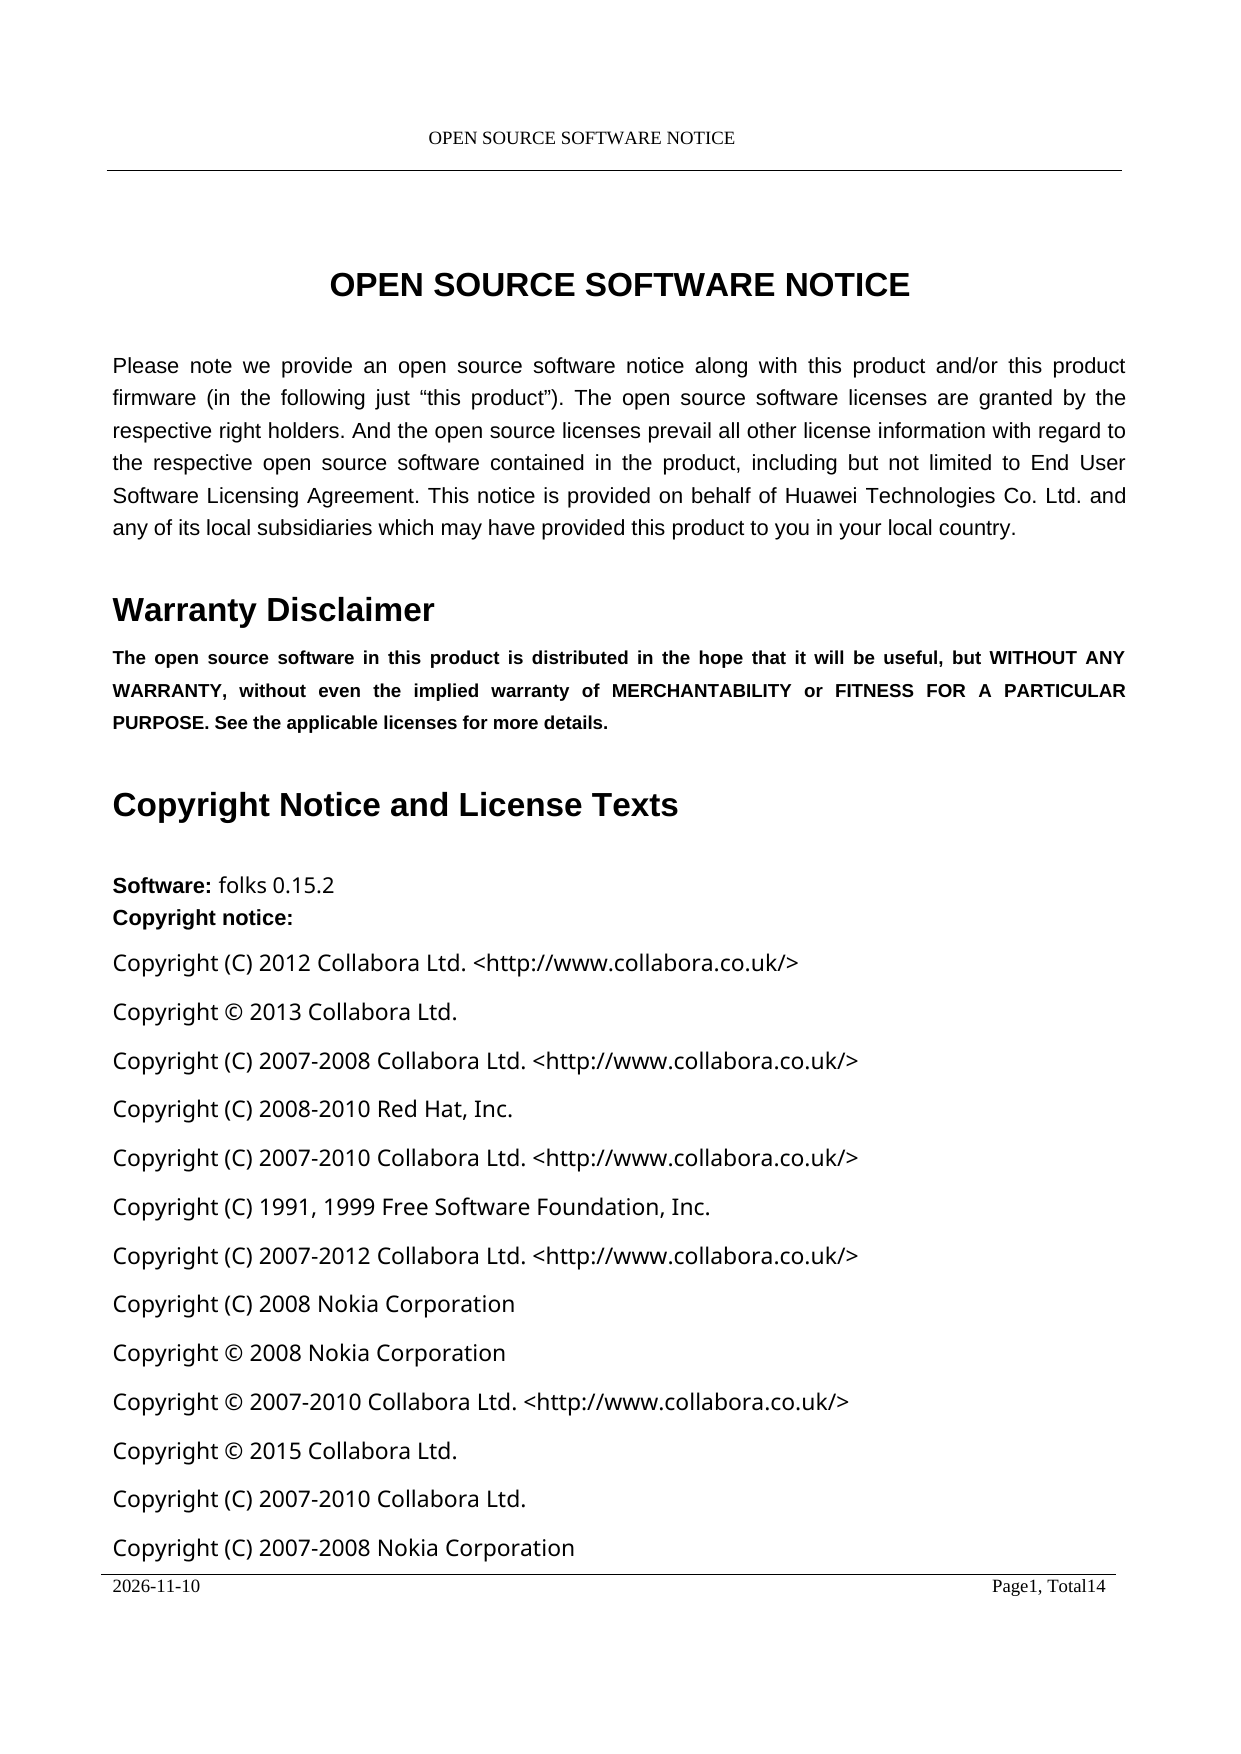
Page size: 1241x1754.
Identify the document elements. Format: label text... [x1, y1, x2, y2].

text Copyright notice: [112, 901, 1128, 934]
text The open source software in this product is distributed in the hope that it will be useful, but WITHOUT ANY WARRANTY, without even the implied warranty of MERCHANTABILITY or FITNESS FOR A PARTICULAR PURPOSE. See the applicable licenses for more details. [112, 641, 1128, 739]
text OPEN SOURCE SOFTWARE NOTICE [112, 251, 1128, 316]
text Software: folks 0.15.2 [112, 869, 1128, 901]
text Please note we provide an open source software notice along with this product and/or this product firmware (in the following just “this product”). The open source software licenses are granted by the respective right holders. And the open source licenses prevail all other license information with regard to the respective open source software contained in the product, including but not limited to End User Software Licensing Agreement. This notice is provided on behalf of Huawei Technologies Co. Ltd. and any of its local subsidiaries which may have provided this product to you in your local country. [112, 349, 1128, 544]
text Warranty Disclaimer [112, 576, 1128, 641]
text Copyright Notice and License Texts [112, 771, 1128, 836]
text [112, 947, 1128, 1564]
